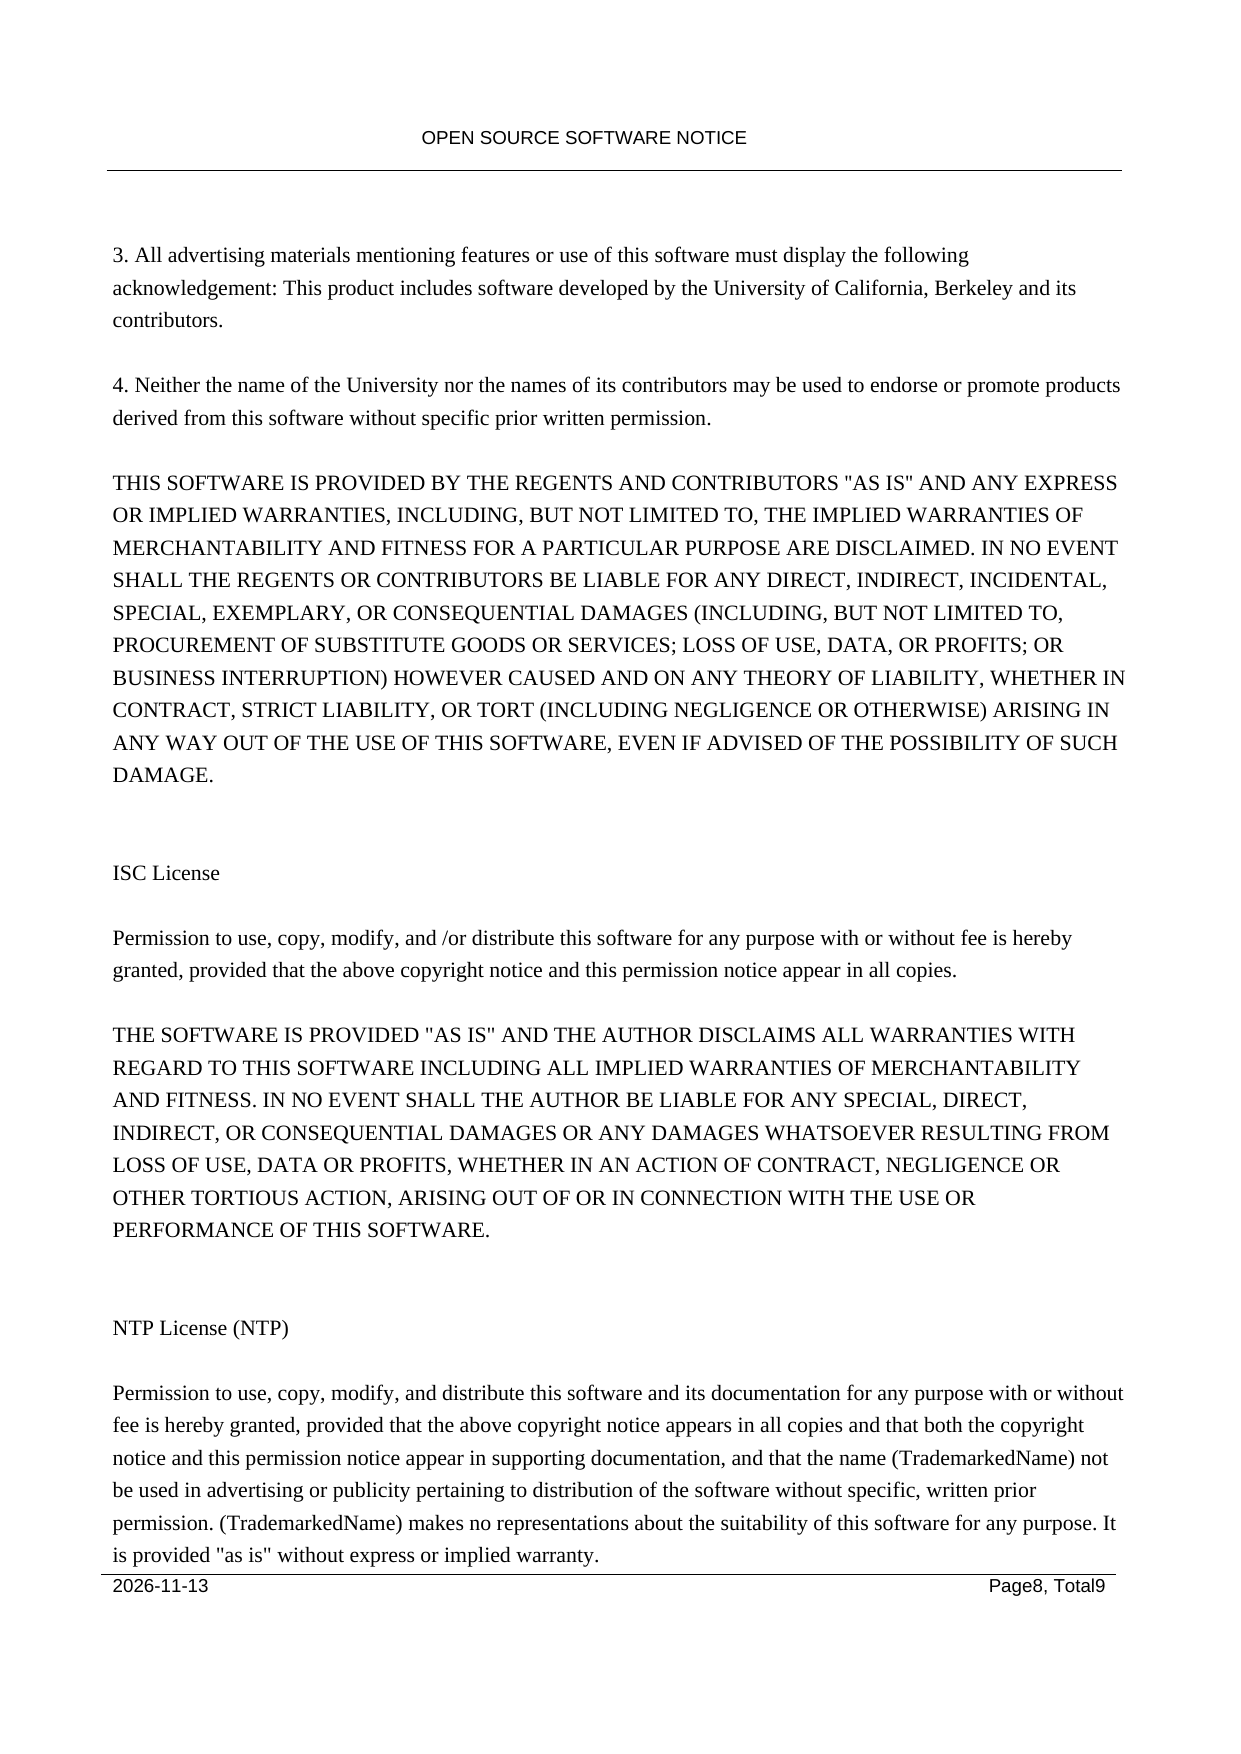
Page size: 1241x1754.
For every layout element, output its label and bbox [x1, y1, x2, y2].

text [112, 206, 1128, 1571]
